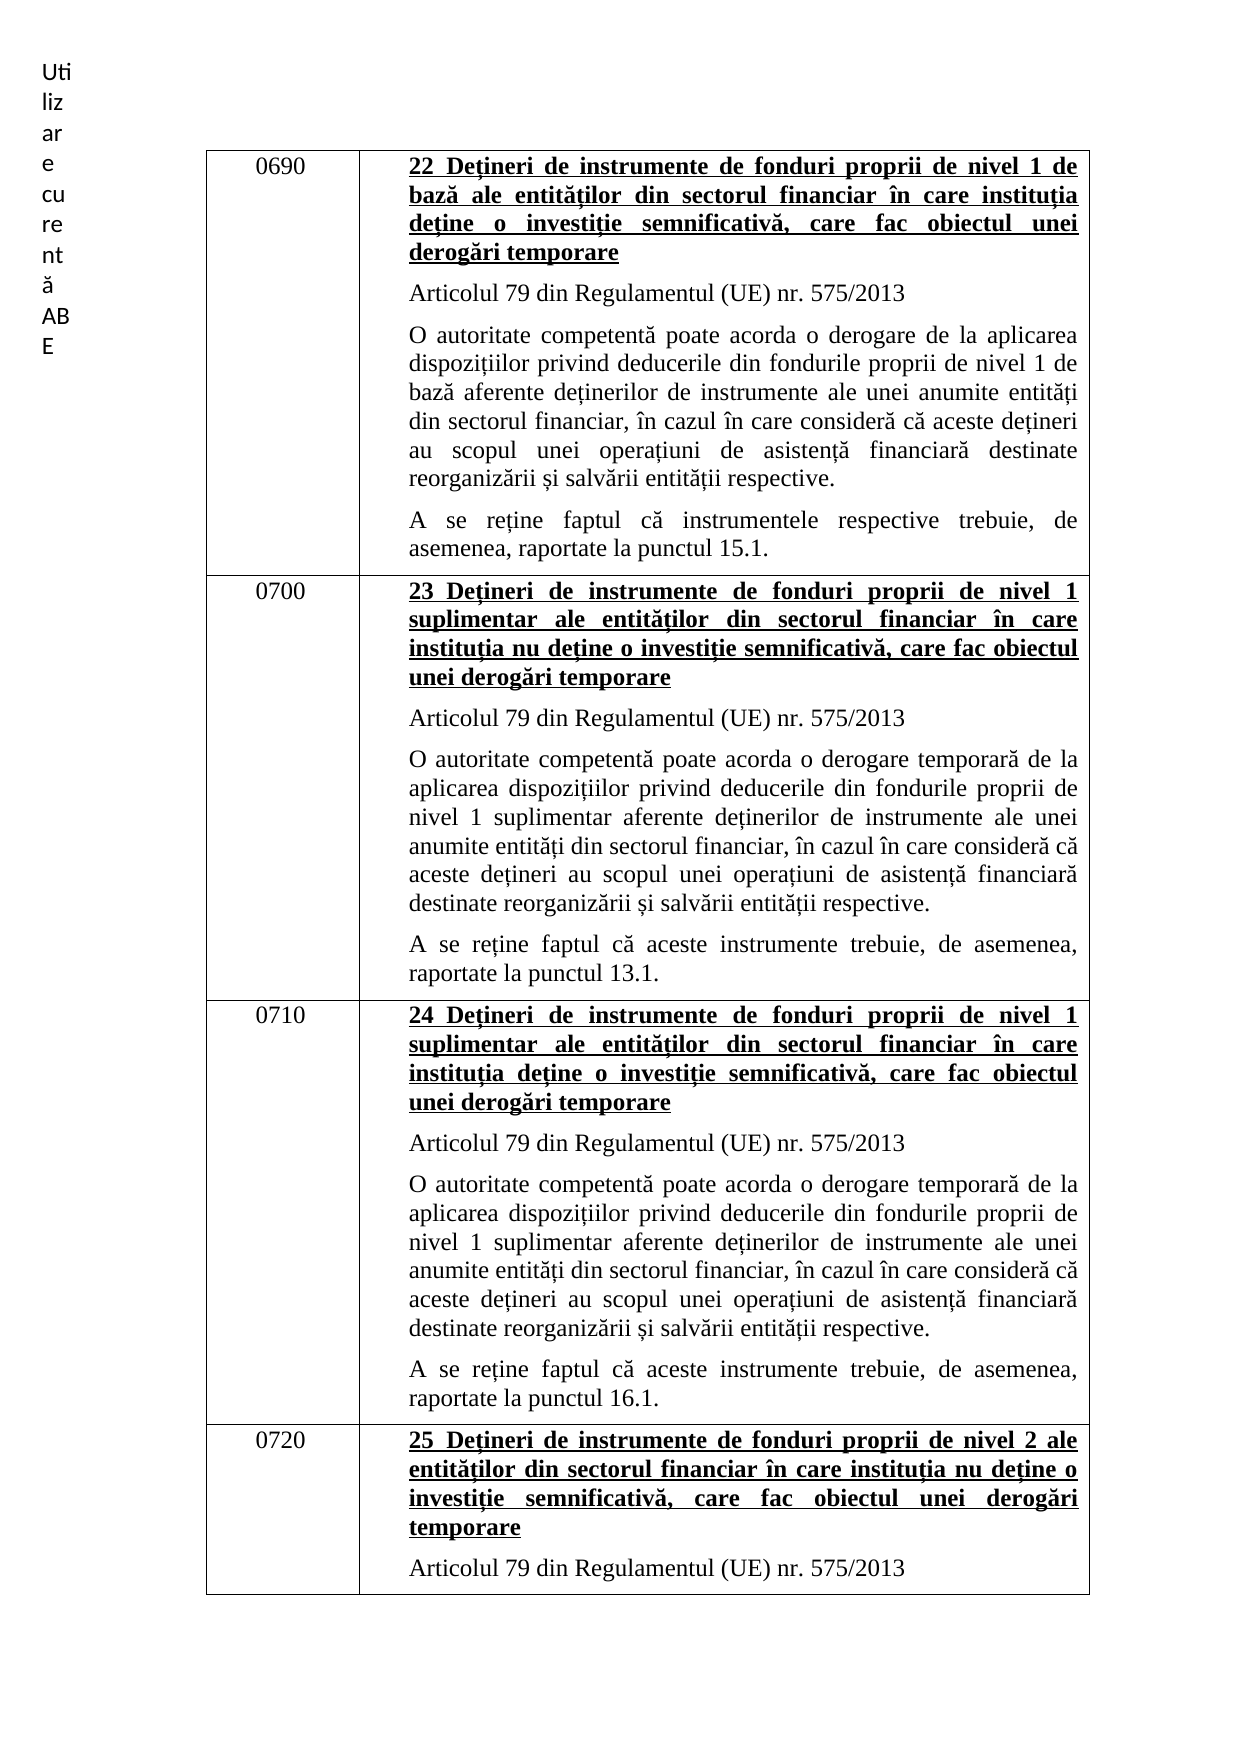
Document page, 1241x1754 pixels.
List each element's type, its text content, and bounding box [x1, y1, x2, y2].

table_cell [360, 1425, 1089, 1594]
table_cell 0710 [207, 1001, 359, 1424]
table_cell 23 Dețineri de instrumente de fonduri proprii de nivel 1 suplimentar ale entităților din sectorul financiar în care instituția nu deține o investiție semnificativă, care fac obiectul unei derogări temporare Articolul 79 din Regulamentul (UE) nr. 575/2013 O autoritate competentă poate acorda o derogare temporară de la aplicarea dispozițiilor privind deducerile din fondurile proprii de nivel 1 suplimentar aferente deținerilor de instrumente ale unei anumite entități din sectorul financiar, în cazul în care consideră că aceste dețineri au scopul unei operațiuni de asistență financiară destinate reorganizării și salvării entității respective. A se reține faptul că aceste instrumente trebuie, de asemenea, raportate la punctul 13.1. [360, 576, 1089, 999]
table_cell 0690 [207, 151, 359, 575]
table_cell 24 Dețineri de instrumente de fonduri proprii de nivel 1 suplimentar ale entităților din sectorul financiar în care instituția deține o investiție semnificativă, care fac obiectul unei derogări temporare Articolul 79 din Regulamentul (UE) nr. 575/2013 O autoritate competentă poate acorda o derogare temporară de la aplicarea dispozițiilor privind deducerile din fondurile proprii de nivel 1 suplimentar aferente deținerilor de instrumente ale unei anumite entități din sectorul financiar, în cazul în care consideră că aceste dețineri au scopul unei operațiuni de asistență financiară destinate reorganizării și salvării entității respective. A se reține faptul că aceste instrumente trebuie, de asemenea, raportate la punctul 16.1. [360, 1001, 1089, 1424]
table_cell 0700 [207, 576, 359, 999]
table_cell 22 Dețineri de instrumente de fonduri proprii de nivel 1 de bază ale entităților din sectorul financiar în care instituția deține o investiție semnificativă, care fac obiectul unei derogări temporare Articolul 79 din Regulamentul (UE) nr. 575/2013 O autoritate competentă poate acorda o derogare de la aplicarea dispozițiilor privind deducerile din fondurile proprii de nivel 1 de bază aferente deținerilor de instrumente ale unei anumite entități din sectorul financiar, în cazul în care consideră că aceste dețineri au scopul unei operațiuni de asistență financiară destinate reorganizării și salvării entității respective. A se reține faptul că instrumentele respective trebuie, de asemenea, raportate la punctul 15.1. [360, 151, 1089, 575]
table_cell 0720 [207, 1425, 359, 1594]
